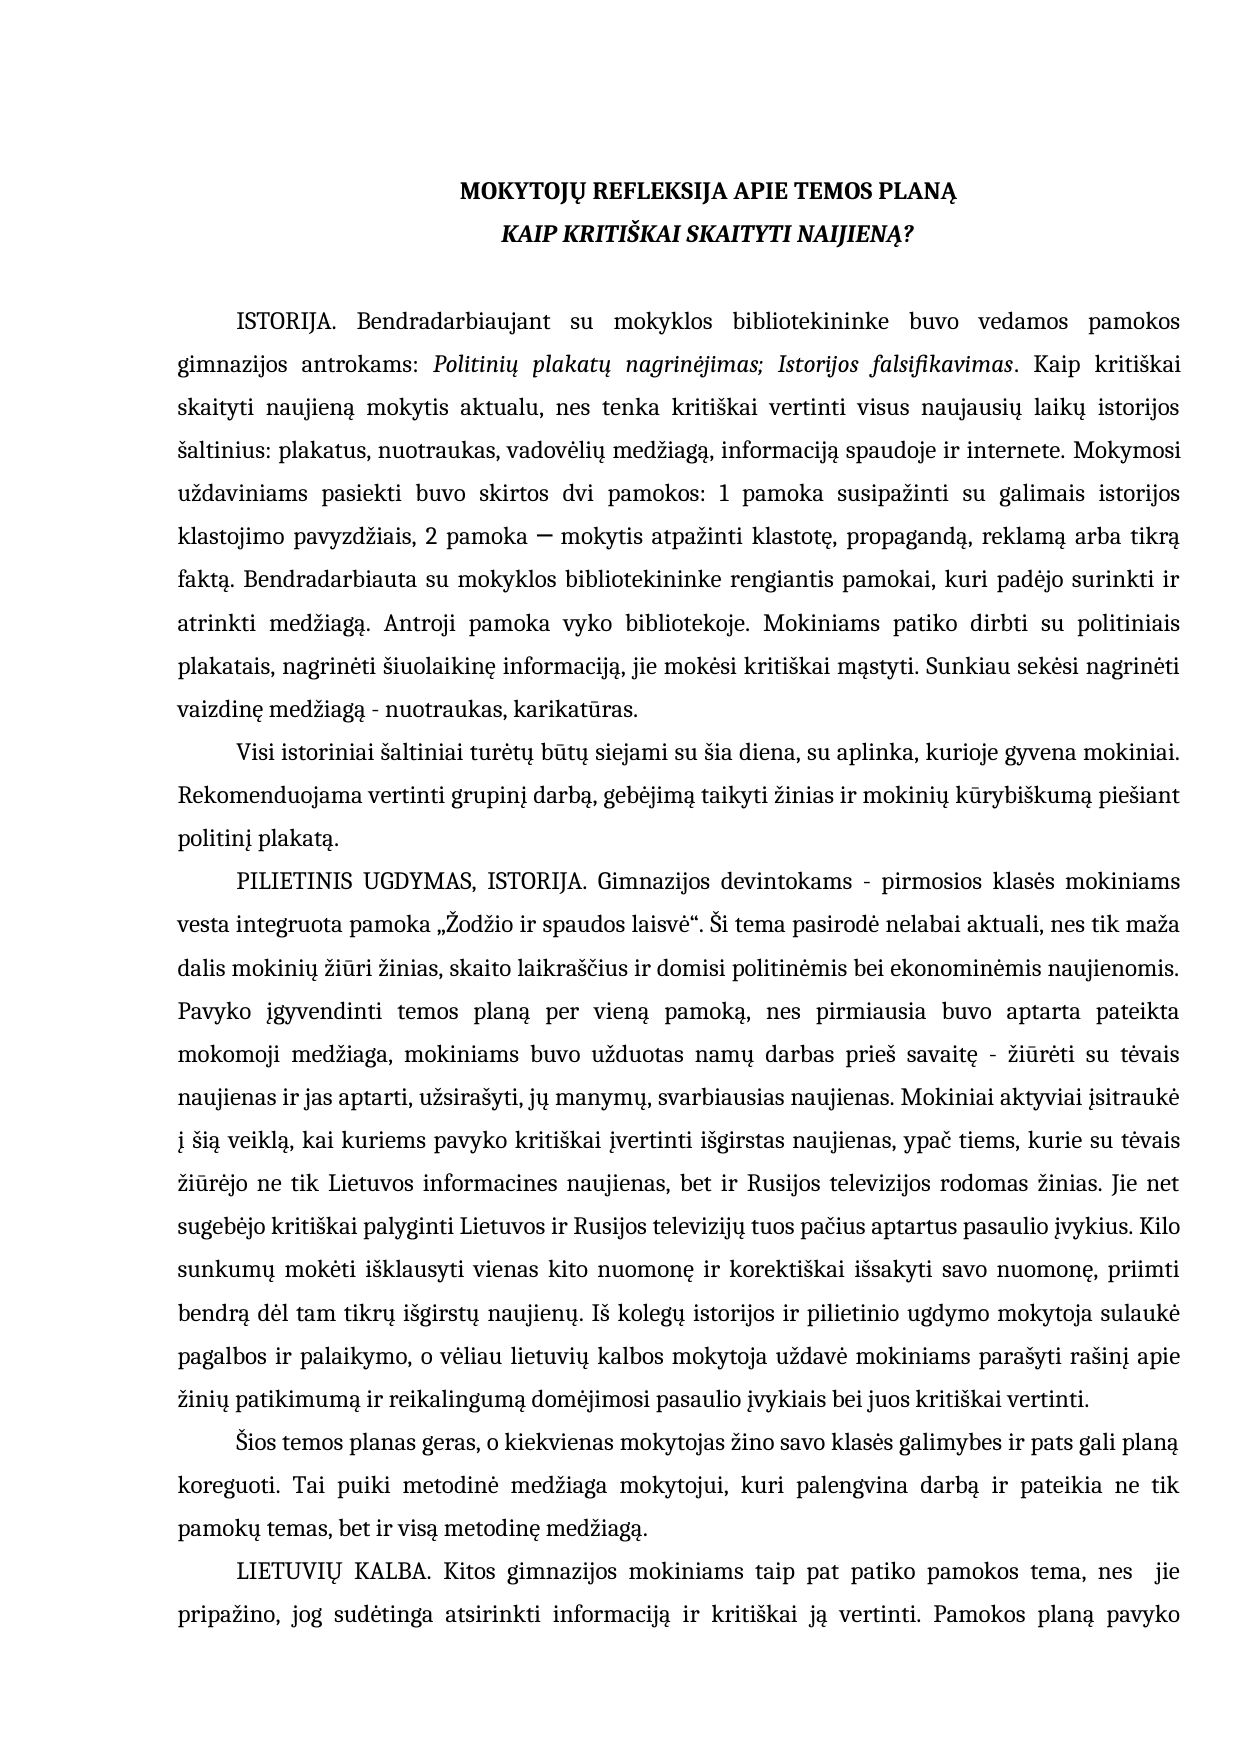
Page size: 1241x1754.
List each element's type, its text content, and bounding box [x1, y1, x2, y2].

text ISTORIJA. Bendradarbiaujant su mokyklos bibliotekininke buvo vedamos pamokos gimnazijos antrokams: Politinių plakatų nagrinėjimas; Istorijos falsifikavimas. Kaip kritiškai skaityti naujieną mokytis aktualu, nes tenka kritiškai vertinti visus naujausių laikų istorijos šaltinius: plakatus, nuotraukas, vadovėlių medžiagą, informaciją spaudoje ir internete. Mokymosi uždaviniams pasiekti buvo skirtos dvi pamokos: 1 pamoka susipažinti su galimais istorijos klastojimo pavyzdžiais, 2 pamoka ─ mokytis atpažinti klastotę, propagandą, reklamą arba tikrą faktą. Bendradarbiauta su mokyklos bibliotekininke rengiantis pamokai, kuri padėjo surinkti ir atrinkti medžiagą. Antroji pamoka vyko bibliotekoje. Mokiniams patiko dirbti su politiniais plakatais, nagrinėti šiuolaikinę informaciją, jie mokėsi kritiškai mąstyti. Sunkiau sekėsi nagrinėti vaizdinę medžiagą - nuotraukas, karikatūras. [177, 307, 1181, 723]
text mokytojų refleksija apie TEMOS PLANĄ [177, 177, 1181, 206]
text Šios temos planas geras, o kiekvienas mokytojas žino savo klasės galimybes ir pats gali planą koreguoti. Tai puiki metodinė medžiaga mokytojui, kuri palengvina darbą ir pateikia ne tik pamokų temas, bet ir visą metodinę medžiagą. [177, 1428, 1181, 1543]
text kaip kritiškai skaityti naijieną? [177, 220, 1181, 249]
text Visi istoriniai šaltiniai turėtų būtų siejami su šia diena, su aplinka, kurioje gyvena mokiniai. Rekomenduojama vertinti grupinį darbą, gebėjimą taikyti žinias ir mokinių kūrybiškumą piešiant politinį plakatą. [177, 738, 1181, 853]
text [177, 1557, 1181, 1629]
text PILIETINIS UGDYMAS, ISTORIJA. Gimnazijos devintokams - pirmosios klasės mokiniams vesta integruota pamoka „Žodžio ir spaudos laisvė“. Ši tema pasirodė nelabai aktuali, nes tik maža dalis mokinių žiūri žinias, skaito laikraščius ir domisi politinėmis bei ekonominėmis naujienomis. Pavyko įgyvendinti temos planą per vieną pamoką, nes pirmiausia buvo aptarta pateikta mokomoji medžiaga, mokiniams buvo užduotas namų darbas prieš savaitę - žiūrėti su tėvais naujienas ir jas aptarti, užsirašyti, jų manymų, svarbiausias naujienas. Mokiniai aktyviai įsitraukė į šią veiklą, kai kuriems pavyko kritiškai įvertinti išgirstas naujienas, ypač tiems, kurie su tėvais žiūrėjo ne tik Lietuvos informacines naujienas, bet ir Rusijos televizijos rodomas žinias. Jie net sugebėjo kritiškai palyginti Lietuvos ir Rusijos televizijų tuos pačius aptartus pasaulio įvykius. Kilo sunkumų mokėti išklausyti vienas kito nuomonę ir korektiškai išsakyti savo nuomonę, priimti bendrą dėl tam tikrų išgirstų naujienų. Iš kolegų istorijos ir pilietinio ugdymo mokytoja sulaukė pagalbos ir palaikymo, o vėliau lietuvių kalbos mokytoja uždavė mokiniams parašyti rašinį apie žinių patikimumą ir reikalingumą domėjimosi pasaulio įvykiais bei juos kritiškai vertinti. [177, 867, 1181, 1413]
